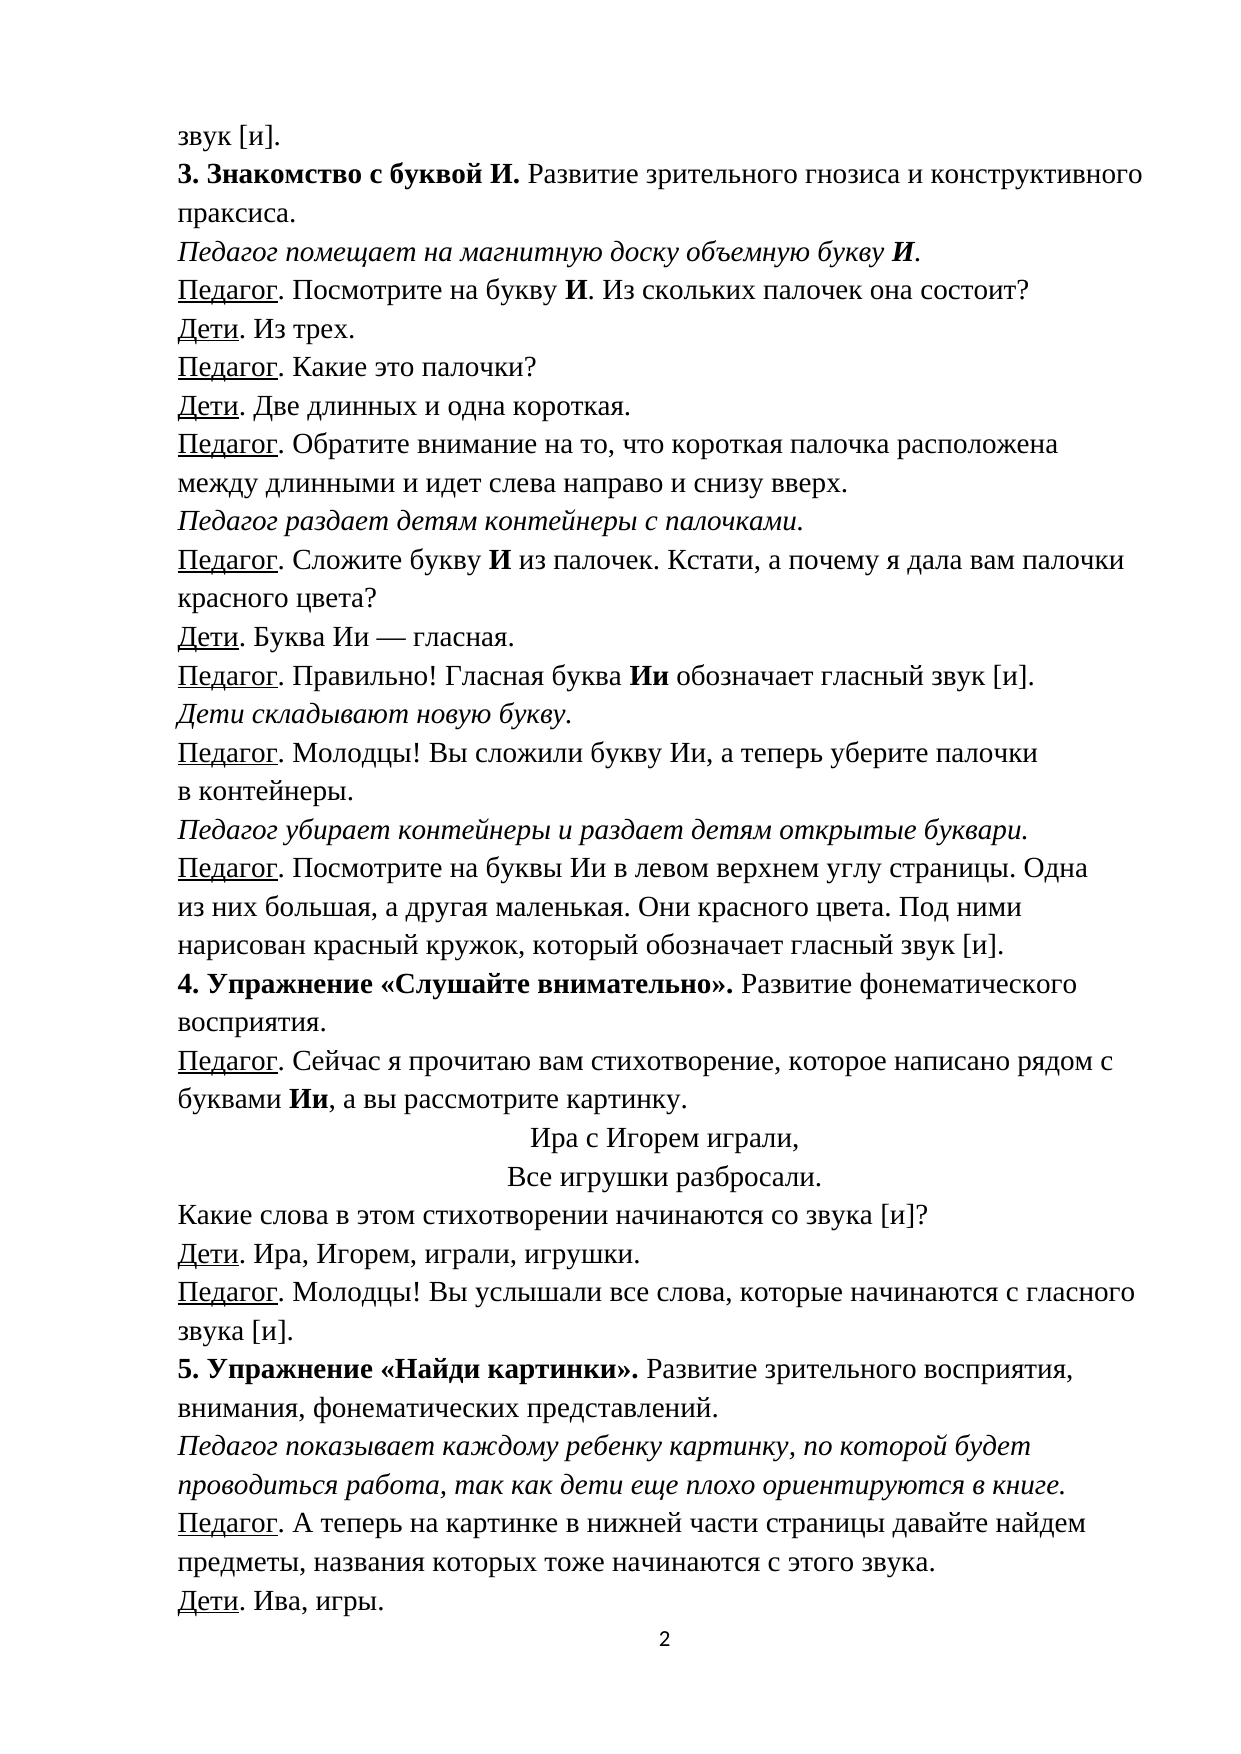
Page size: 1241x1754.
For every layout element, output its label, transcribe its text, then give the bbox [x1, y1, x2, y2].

text Педагог раздает детям контейнеры с палочками. [177, 503, 1152, 537]
text 3. Знакомство с буквой И. Развитие зрительного гнозиса и конструктивного праксиса. [177, 157, 1152, 229]
text Дети складывают новую букву. [177, 696, 1152, 730]
text Педагог. А теперь на картинке в нижней части страницы давайте найдем [177, 1506, 1152, 1539]
text Педагог. Обратите внимание на то, что короткая палочка расположена [177, 426, 1152, 460]
text предметы, названия которых тоже начинаются с этого звука. [177, 1544, 1152, 1578]
text 5. Упражнение «Найди картинки». Развитие зрительного восприятия, [177, 1351, 1152, 1385]
text Педагог. Какие это палочки? [177, 349, 1152, 383]
text восприятия. [177, 1004, 1152, 1038]
text звук [и]. [177, 118, 1152, 152]
text Все игрушки разбросали. [177, 1159, 1152, 1192]
text Педагог помещает на магнитную доску объемную букву И. [177, 234, 1152, 267]
text Педагог. Правильно! Гласная буква Ии обозначает гласный звук [и]. [177, 658, 1152, 691]
text Педагог. Молодцы! Вы сложили букву Ии, а теперь уберите палочки [177, 735, 1152, 768]
text из них большая, а другая маленькая. Они красного цвета. Под ними нарисован красный кружок, который обозначает гласный звук [и]. [177, 889, 1152, 961]
text 4. Упражнение «Слушайте внимательно». Развитие фонематического [177, 966, 1152, 999]
text в контейнеры. [177, 773, 1152, 807]
text Ира с Игорем играли, [177, 1120, 1152, 1154]
text Дети. Ира, Игорем, играли, игрушки. [177, 1236, 1152, 1269]
text Педагог. Сейчас я прочитаю вам стихотворение, которое написано рядом с буквами Ии, а вы рассмотрите картинку. [177, 1043, 1152, 1115]
text внимания, фонематических представлений. [177, 1390, 1152, 1423]
text Дети. Ива, игры. [177, 1583, 1152, 1616]
text Дети. Две длинных и одна короткая. [177, 388, 1152, 421]
text Педагог. Молодцы! Вы услышали все слова, которые начинаются с гласного звука [и]. [177, 1274, 1152, 1346]
text Педагог показывает каждому ребенку картинку, по которой будет проводиться работа, так как дети еще плохо ориентируются в книге. [177, 1428, 1152, 1501]
text Педагог. Сложите букву И из палочек. Кстати, а почему я дала вам палочки красного цвета? [177, 542, 1152, 614]
text Педагог убирает контейнеры и раздает детям открытые буквари. [177, 812, 1152, 845]
text Какие слова в этом стихотворении начинаются со звука [и]? [177, 1197, 1152, 1231]
text Дети. Буква Ии — гласная. [177, 619, 1152, 653]
text между длинными и идет слева направо и снизу вверх. [177, 465, 1152, 498]
text Педагог. Посмотрите на буквы Ии в левом верхнем углу страницы. Одна [177, 850, 1152, 884]
text Педагог. Посмотрите на букву И. Из скольких палочек она состоит? [177, 272, 1152, 306]
text Дети. Из трех. [177, 311, 1152, 344]
